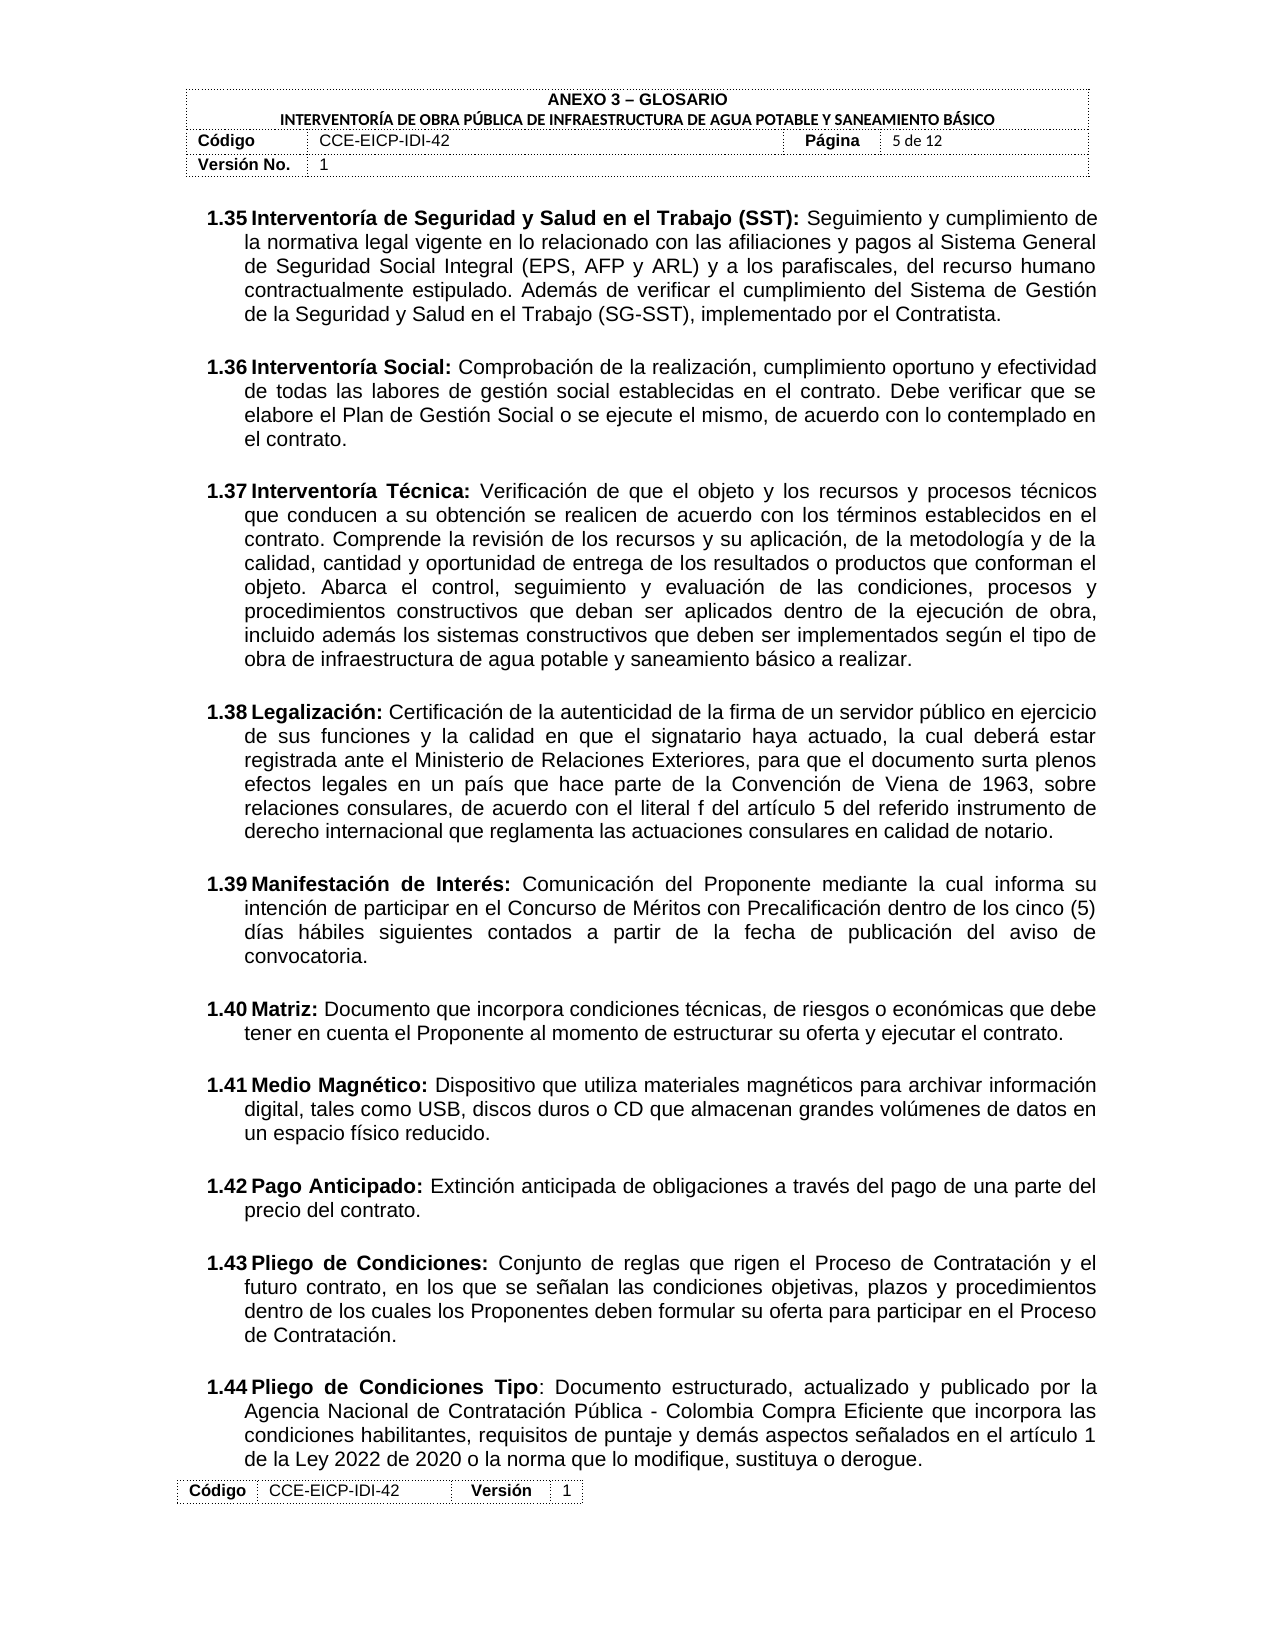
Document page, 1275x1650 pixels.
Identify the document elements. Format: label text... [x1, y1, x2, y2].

list Interventoría Social: Comprobación de la realización, cumplimiento oportuno y efectividad de todas las labores de gestión social establecidas en el contrato. Debe verificar que se elabore el Plan de Gestión Social o se ejecute el mismo, de acuerdo con lo contemplado en el contrato. [207, 354, 1098, 450]
list Interventoría de Seguridad y Salud en el Trabajo (SST): Seguimiento y cumplimiento de la normativa legal vigente en lo relacionado con las afiliaciones y pagos al Sistema General de Seguridad Social Integral (EPS, AFP y ARL) y a los parafiscales, del recurso humano contractualmente estipulado. Además de verificar el cumplimiento del Sistema de Gestión de la Seguridad y Salud en el Trabajo (SG-SST), implementado por el Contratista. [207, 206, 1098, 326]
list Pliego de Condiciones: Conjunto de reglas que rigen el Proceso de Contratación y el futuro contrato, en los que se señalan las condiciones objetivas, plazos y procedimientos dentro de los cuales los Proponentes deben formular su oferta para participar en el Proceso de Contratación. [207, 1251, 1098, 1346]
list Pago Anticipado: Extinción anticipada de obligaciones a través del pago de una parte del precio del contrato. [207, 1174, 1098, 1222]
list Interventoría Técnica: Verificación de que el objeto y los recursos y procesos técnicos que conducen a su obtención se realicen de acuerdo con los términos establecidos en el contrato. Comprende la revisión de los recursos y su aplicación, de la metodología y de la calidad, cantidad y oportunidad de entrega de los resultados o productos que conforman el objeto. Abarca el control, seguimiento y evaluación de las condiciones, procesos y procedimientos constructivos que deban ser aplicados dentro de la ejecución de obra, incluido además los sistemas constructivos que deben ser implementados según el tipo de obra de infraestructura de agua potable y saneamiento básico a realizar. [207, 479, 1098, 671]
list Legalización: Certificación de la autenticidad de la firma de un servidor público en ejercicio de sus funciones y la calidad en que el signatario haya actuado, la cual deberá estar registrada ante el Ministerio de Relaciones Exteriores, para que el documento surta plenos efectos legales en un país que hace parte de la Convención de Viena de 1963, sobre relaciones consulares, de acuerdo con el literal f del artículo 5 del referido instrumento de derecho internacional que reglamenta las actuaciones consulares en calidad de notario. [207, 699, 1098, 843]
list Manifestación de Interés: Comunicación del Proponente mediante la cual informa su intención de participar en el Concurso de Méritos con Precalificación dentro de los cinco (5) días hábiles siguientes contados a partir de la fecha de publicación del aviso de convocatoria. [207, 872, 1098, 968]
list Medio Magnético: Dispositivo que utiliza materiales magnéticos para archivar información digital, tales como USB, discos duros o CD que almacenan grandes volúmenes de datos en un espacio físico reducido. [207, 1073, 1098, 1145]
list Pliego de Condiciones Tipo: Documento estructurado, actualizado y publicado por la Agencia Nacional de Contratación Pública - Colombia Compra Eficiente que incorpora las condiciones habilitantes, requisitos de puntaje y demás aspectos señalados en el artículo 1 de la Ley 2022 de 2020 o la norma que lo modifique, sustituya o derogue. [207, 1375, 1098, 1471]
list Matriz: Documento que incorpora condiciones técnicas, de riesgos o económicas que debe tener en cuenta el Proponente al momento de estructurar su oferta y ejecutar el contrato. [207, 997, 1098, 1044]
